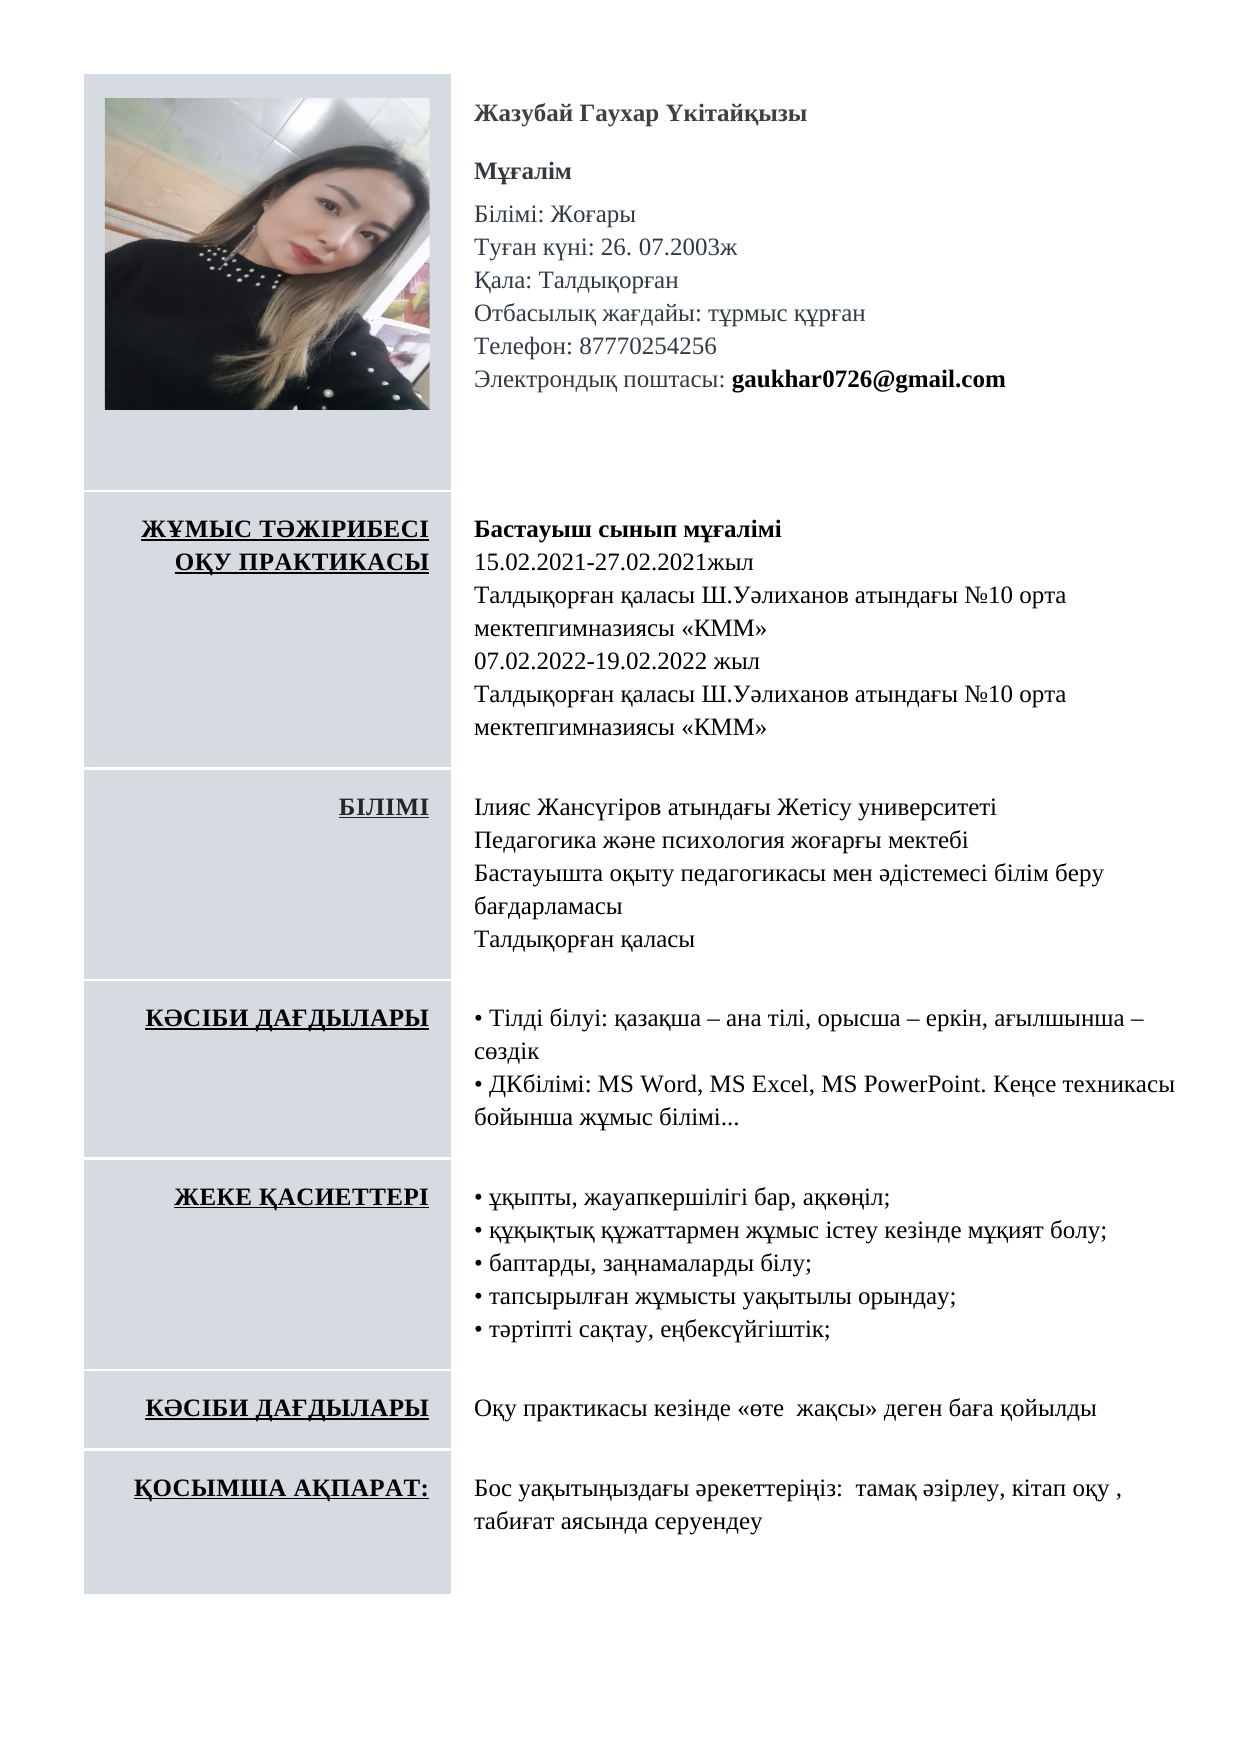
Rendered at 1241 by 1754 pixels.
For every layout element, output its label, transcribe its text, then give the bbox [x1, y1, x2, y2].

table_header Жазубай Гаухар Үкітайқызы Мұғалім Білімі: Жоғары Туған күні: 26. 07.2003ж Қала: Талдықорған Отбасылық жағдайы: тұрмыс құрған Телефон: 87770254256 Электрондық поштасы: gaukhar0726@gmail.com [453, 76, 1206, 490]
table_cell • ұқыпты, жауапкершілігі бар, ақкөңіл; • құқықтық құжаттармен жұмыс істеу кезінде мұқият болу; • баптарды, заңнамаларды білу; • тапсырылған жұмысты уақытылы орындау; • тәртіпті сақтау, еңбексүйгіштік; [453, 1160, 1206, 1369]
table_cell Бастауыш сынып мұғалімі 15.02.2021-27.02.2021жыл Талдықорған қаласы Ш.Уәлиханов атындағы №10 орта мектепгимназиясы «КММ» 07.02.2022-19.02.2022 жыл Талдықорған қаласы Ш.Уәлиханов атындағы №10 орта мектепгимназиясы «КММ» [453, 492, 1206, 767]
table_cell БІЛІМІ [84, 770, 451, 979]
table_cell ЖЕКЕ ҚАСИЕТТЕРІ [84, 1160, 451, 1369]
table_cell Бос уақытыңыздағы әрекеттеріңіз: тамақ әзірлеу, кітап оқу , табиғат аясында серуендеу ...... [453, 1451, 1206, 1594]
table_cell КӘСІБИ ДАҒДЫЛАРЫ [84, 981, 451, 1157]
table_header [84, 74, 451, 490]
table_cell Ілияс Жансүгіров атындағы Жетісу университеті Педагогика және психология жоғарғы мектебі Бастауышта оқыту педагогикасы мен әдістемесі білім беру бағдарламасы Талдықорған қаласы [453, 770, 1206, 979]
table_cell Оқу практикасы кезінде «өте жақсы» деген баға қойылды [453, 1371, 1206, 1448]
table_cell КӘСІБИ ДАҒДЫЛАРЫ [84, 1371, 451, 1448]
picture [104, 98, 430, 410]
table_cell • Тілді білуі: қазақша – ана тілі, орысша – еркін, ағылшынша – сөздік • ДКбілімі: MS Word, MS Excel, MS PowerPoint. Кеңсе техникасы бойынша жұмыс білімі... [453, 981, 1206, 1157]
table_cell ҚОСЫМША АҚПАРАТ: [84, 1451, 451, 1594]
table_cell ЖҰМЫС ТӘЖІРИБЕСІ ОҚУ ПРАКТИКАСЫ [84, 492, 451, 767]
